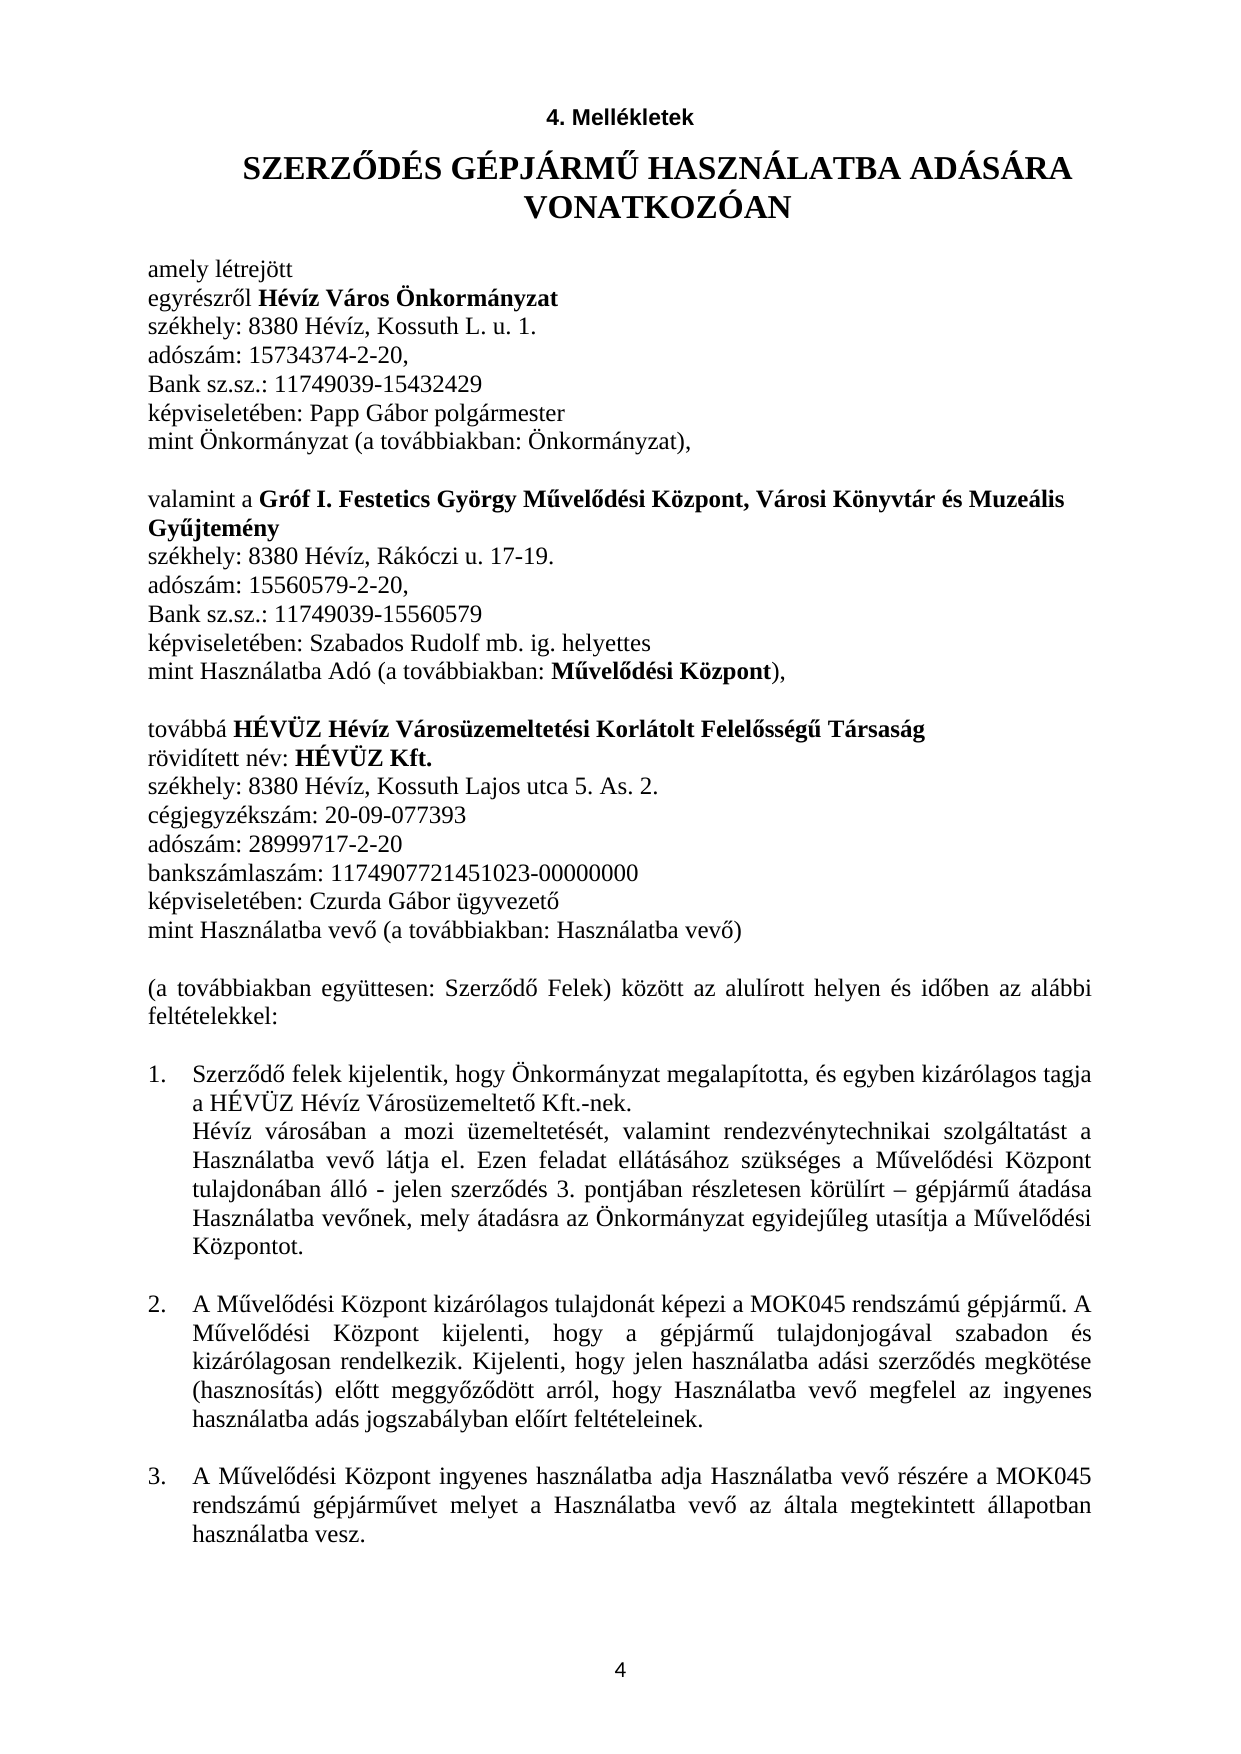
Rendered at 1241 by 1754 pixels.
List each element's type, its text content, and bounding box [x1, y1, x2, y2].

text rövidített név: HÉVÜZ Kft. [148, 743, 1093, 771]
text adószám: 28999717-2-20 [148, 829, 1093, 858]
text képviseletében: Papp Gábor polgármester [148, 398, 1093, 426]
text székhely: 8380 Hévíz, Kossuth Lajos utca 5. As. 2. [148, 771, 1093, 800]
text cégjegyzékszám: 20-09-077393 [148, 800, 1093, 829]
text adószám: 15560579-2-20, [148, 570, 1093, 599]
text mint Használatba Adó (a továbbiakban: Művelődési Központ), [148, 656, 1093, 685]
text egyrészről Hévíz Város Önkormányzat [148, 283, 1093, 311]
text továbbá HÉVÜZ Hévíz Városüzemeltetési Korlátolt Felelősségű Társaság [148, 714, 1093, 743]
text SZERZŐDÉS GÉPJÁRMŰ HASZNÁLATBA ADÁSÁRA VONATKOZÓAN [223, 148, 1093, 225]
text adószám: 15734374-2-20, [148, 340, 1093, 369]
text Hévíz városában a mozi üzemeltetését, valamint rendezvénytechnikai szolgáltatást a Használatba vevő látja el. Ezen feladat ellátásához szükséges a Művelődési Központ tulajdonában álló - jelen szerződés 3. pontjában részletesen körülírt – gépjármű átadása Használatba vevőnek, mely átadásra az Önkormányzat egyidejűleg utasítja a Művelődési Központot. [192, 1116, 1093, 1260]
list A Művelődési Központ ingyenes használatba adja Használatba vevő részére a MOK045 rendszámú gépjárművet melyet a Használatba vevő az általa megtekintett állapotban használatba vesz. [148, 1461, 1093, 1548]
text képviseletében: Czurda Gábor ügyvezető [148, 886, 1093, 915]
text székhely: 8380 Hévíz, Kossuth L. u. 1. [148, 311, 1093, 340]
text képviseletében: Szabados Rudolf mb. ig. helyettes [148, 628, 1093, 656]
text székhely: 8380 Hévíz, Rákóczi u. 17-19. [148, 541, 1093, 570]
text amely létrejött [148, 254, 1093, 283]
text (a továbbiakban együttesen: Szerződő Felek) között az alulírott helyen és időben az alábbi feltételekkel: [148, 973, 1093, 1030]
text mint Önkormányzat (a továbbiakban: Önkormányzat), [148, 426, 1093, 455]
text Bank sz.sz.: 11749039-15560579 [148, 599, 1093, 628]
list Szerződő felek kijelentik, hogy Önkormányzat megalapította, és egyben kizárólagos tagja a HÉVÜZ Hévíz Városüzemeltető Kft.-nek. [148, 1059, 1093, 1116]
text mint Használatba vevő (a továbbiakban: Használatba vevő) [148, 915, 1093, 944]
text 4. Mellékletek [148, 103, 1093, 130]
text Bank sz.sz.: 11749039-15432429 [148, 369, 1093, 398]
text bankszámlaszám: 1174907721451023-00000000 [148, 858, 1093, 886]
list A Művelődési Központ kizárólagos tulajdonát képezi a MOK045 rendszámú gépjármű. A Művelődési Központ kijelenti, hogy a gépjármű tulajdonjogával szabadon és kizárólagosan rendelkezik. Kijelenti, hogy jelen használatba adási szerződés megkötése (hasznosítás) előtt meggyőződött arról, hogy Használatba vevő megfelel az ingyenes használatba adás jogszabályban előírt feltételeinek. [148, 1289, 1093, 1433]
text valamint a Gróf I. Festetics György Művelődési Központ, Városi Könyvtár és Muzeális Gyűjtemény [148, 484, 1093, 541]
